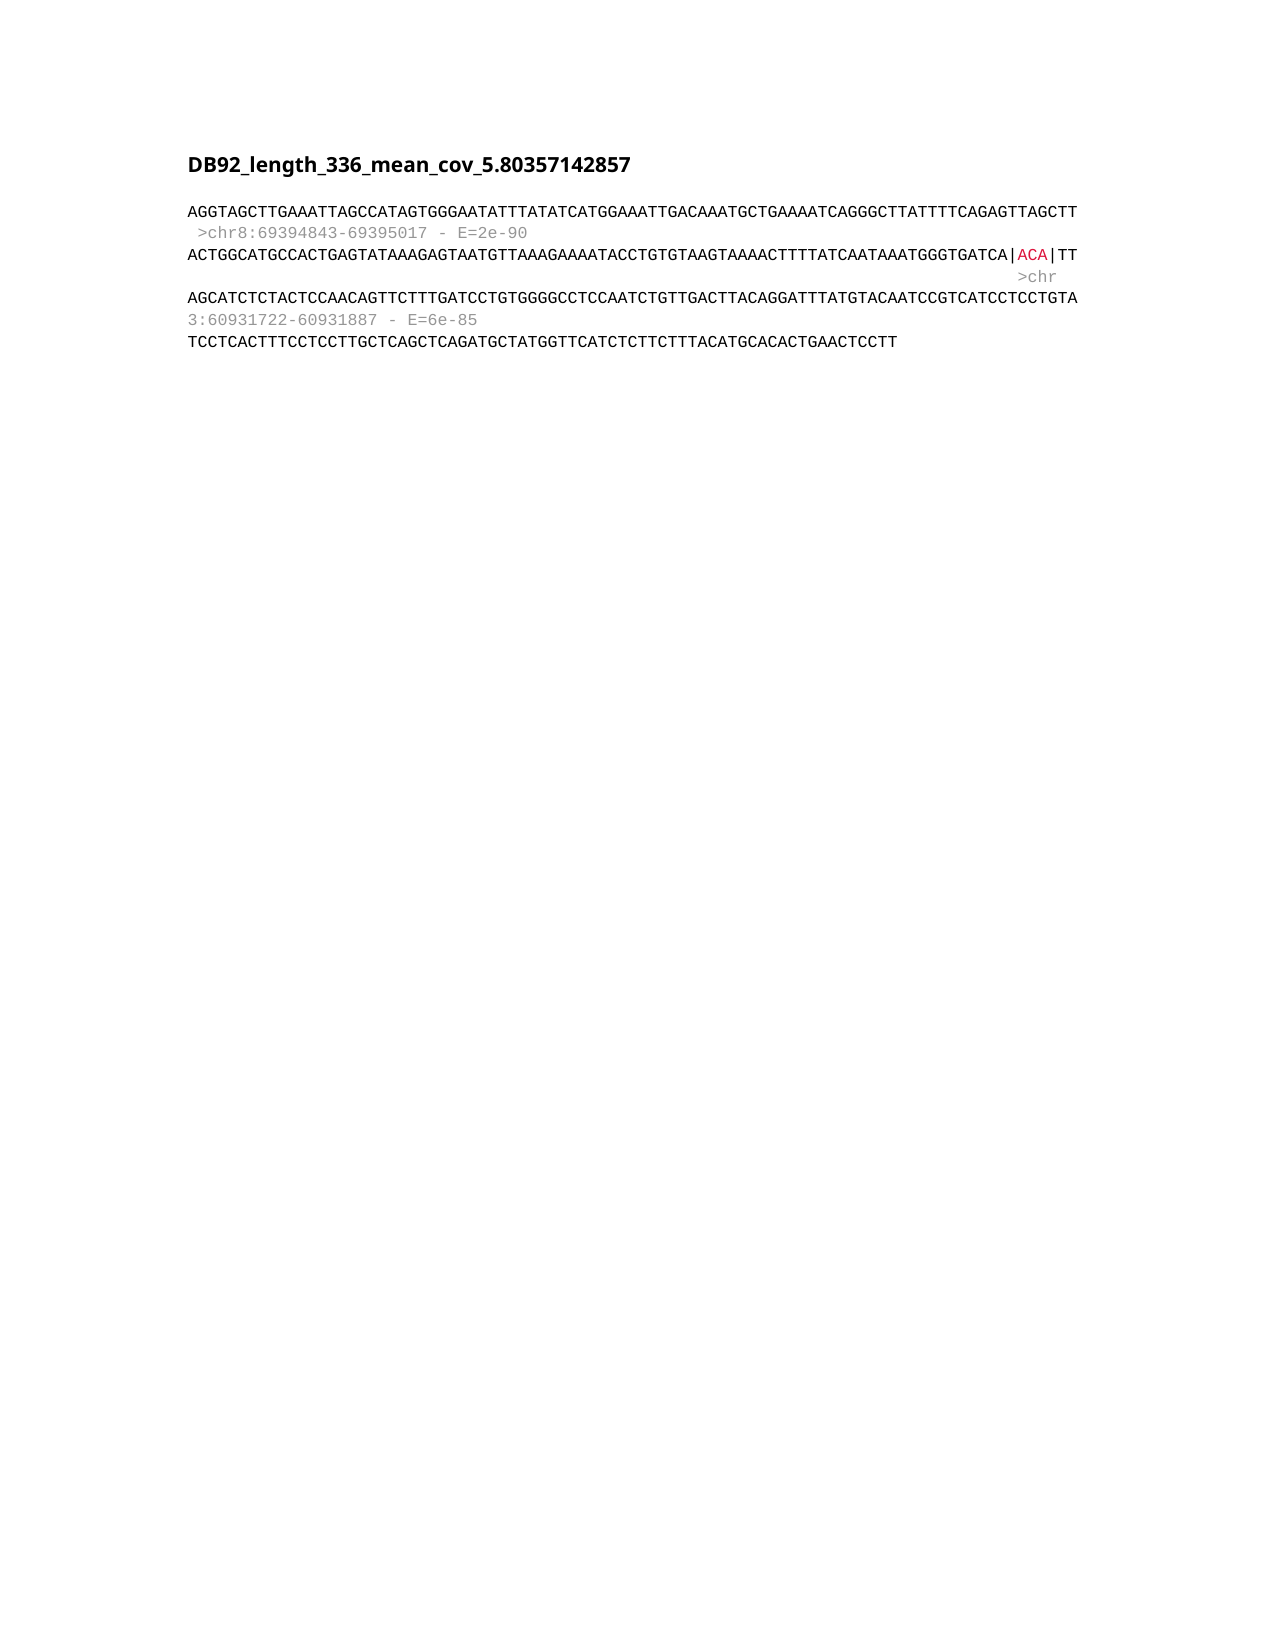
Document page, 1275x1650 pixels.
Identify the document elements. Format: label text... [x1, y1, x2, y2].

text DB92_length_336_mean_cov_5.80357142857 [187, 150, 1087, 178]
text AGGTAGCTTGAAATTAGCCATAGTGGGAATATTTATATCATGGAAATTGACAAATGCTGAAAATCAGGGCTTATTTTCAGAGTTAGCTT >chr8:69394843-69395017 - E=2e-90 ACTGGCATGCCACTGAGTATAAAGAGTAATGTTAAAGAAAATACCTGTGTAAGTAAAACTTTTATCAATAAATGGGTGATCA|ACA|TT >chr AGCATCTCTACTCCAACAGTTCTTTGATCCTGTGGGGCCTCCAATCTGTTGACTTACAGGATTTATGTACAATCCGTCATCCTCCTGTA 3:60931722-60931887 - E=6e-85 TCCTCACTTTCCTCCTTGCTCAGCTCAGATGCTATGGTTCATCTCTTCTTTACATGCACACTGAACTCCTT [187, 203, 1087, 352]
